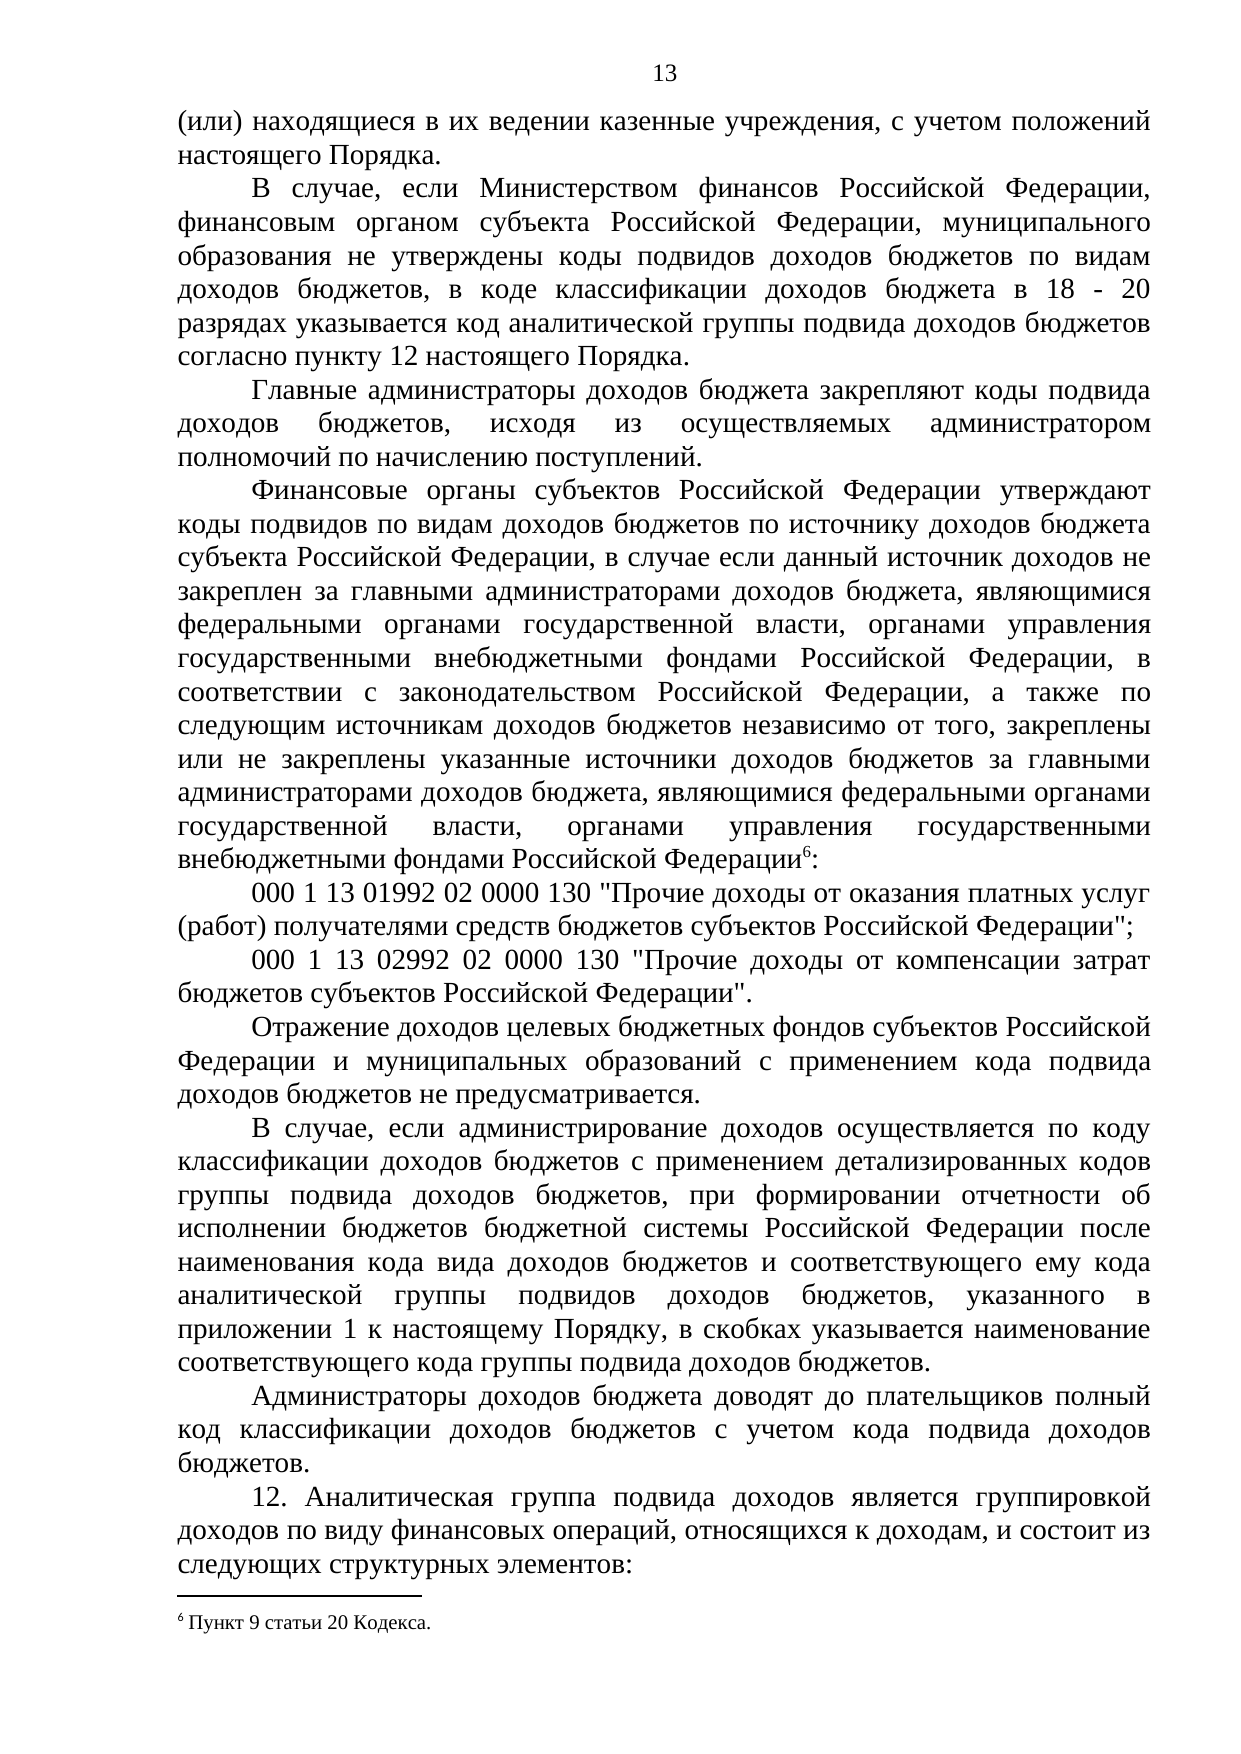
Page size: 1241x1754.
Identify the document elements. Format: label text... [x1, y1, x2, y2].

text 000 1 13 02992 02 0000 130 "Прочие доходы от компенсации затрат бюджетов субъектов Российской Федерации". [177, 942, 1152, 1009]
text В случае, если администрирование доходов осуществляется по коду классификации доходов бюджетов с применением детализированных кодов группы подвида доходов бюджетов, при формировании отчетности об исполнении бюджетов бюджетной системы Российской Федерации после наименования кода вида доходов бюджетов и соответствующего ему кода аналитической группы подвидов доходов бюджетов, указанного в приложении 1 к настоящему Порядку, в скобках указывается наименование соответствующего кода группы подвида доходов бюджетов. [177, 1110, 1152, 1378]
text В случае, если Министерством финансов Российской Федерации, финансовым органом субъекта Российской Федерации, муниципального образования не утверждены коды подвидов доходов бюджетов по видам доходов бюджетов, в коде классификации доходов бюджета в 18 - 20 разрядах указывается код аналитической группы подвида доходов бюджетов согласно пункту 12 настоящего Порядка. [177, 171, 1152, 372]
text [177, 103, 1152, 171]
text 12. Аналитическая группа подвида доходов является группировкой доходов по виду финансовых операций, относящихся к доходам, и состоит из следующих структурных элементов: [177, 1479, 1152, 1579]
text Отражение доходов целевых бюджетных фондов субъектов Российской Федерации и муниципальных образований с применением кода подвида доходов бюджетов не предусматривается. [177, 1009, 1152, 1110]
text Главные администраторы доходов бюджета закрепляют коды подвида доходов бюджетов, исходя из осуществляемых администратором полномочий по начислению поступлений. [177, 372, 1152, 472]
text 000 1 13 01992 02 0000 130 "Прочие доходы от оказания платных услуг (работ) получателями средств бюджетов субъектов Российской Федерации"; [177, 875, 1152, 942]
text Финансовые органы субъектов Российской Федерации утверждают коды подвидов по видам доходов бюджетов по источнику доходов бюджета субъекта Российской Федерации, в случае если данный источник доходов не закреплен за главными администраторами доходов бюджета, являющимися федеральными органами государственной власти, органами управления государственными внебюджетными фондами Российской Федерации, в соответствии с законодательством Российской Федерации, а также по следующим источникам доходов бюджетов независимо от того, закреплены или не закреплены указанные источники доходов бюджетов за главными администраторами доходов бюджета, являющимися федеральными органами государственной власти, органами управления государственными внебюджетными фондами Российской Федерации: [177, 472, 1152, 875]
text Администраторы доходов бюджета доводят до плательщиков полный код классификации доходов бюджетов с учетом кода подвида доходов бюджетов. [177, 1378, 1152, 1479]
